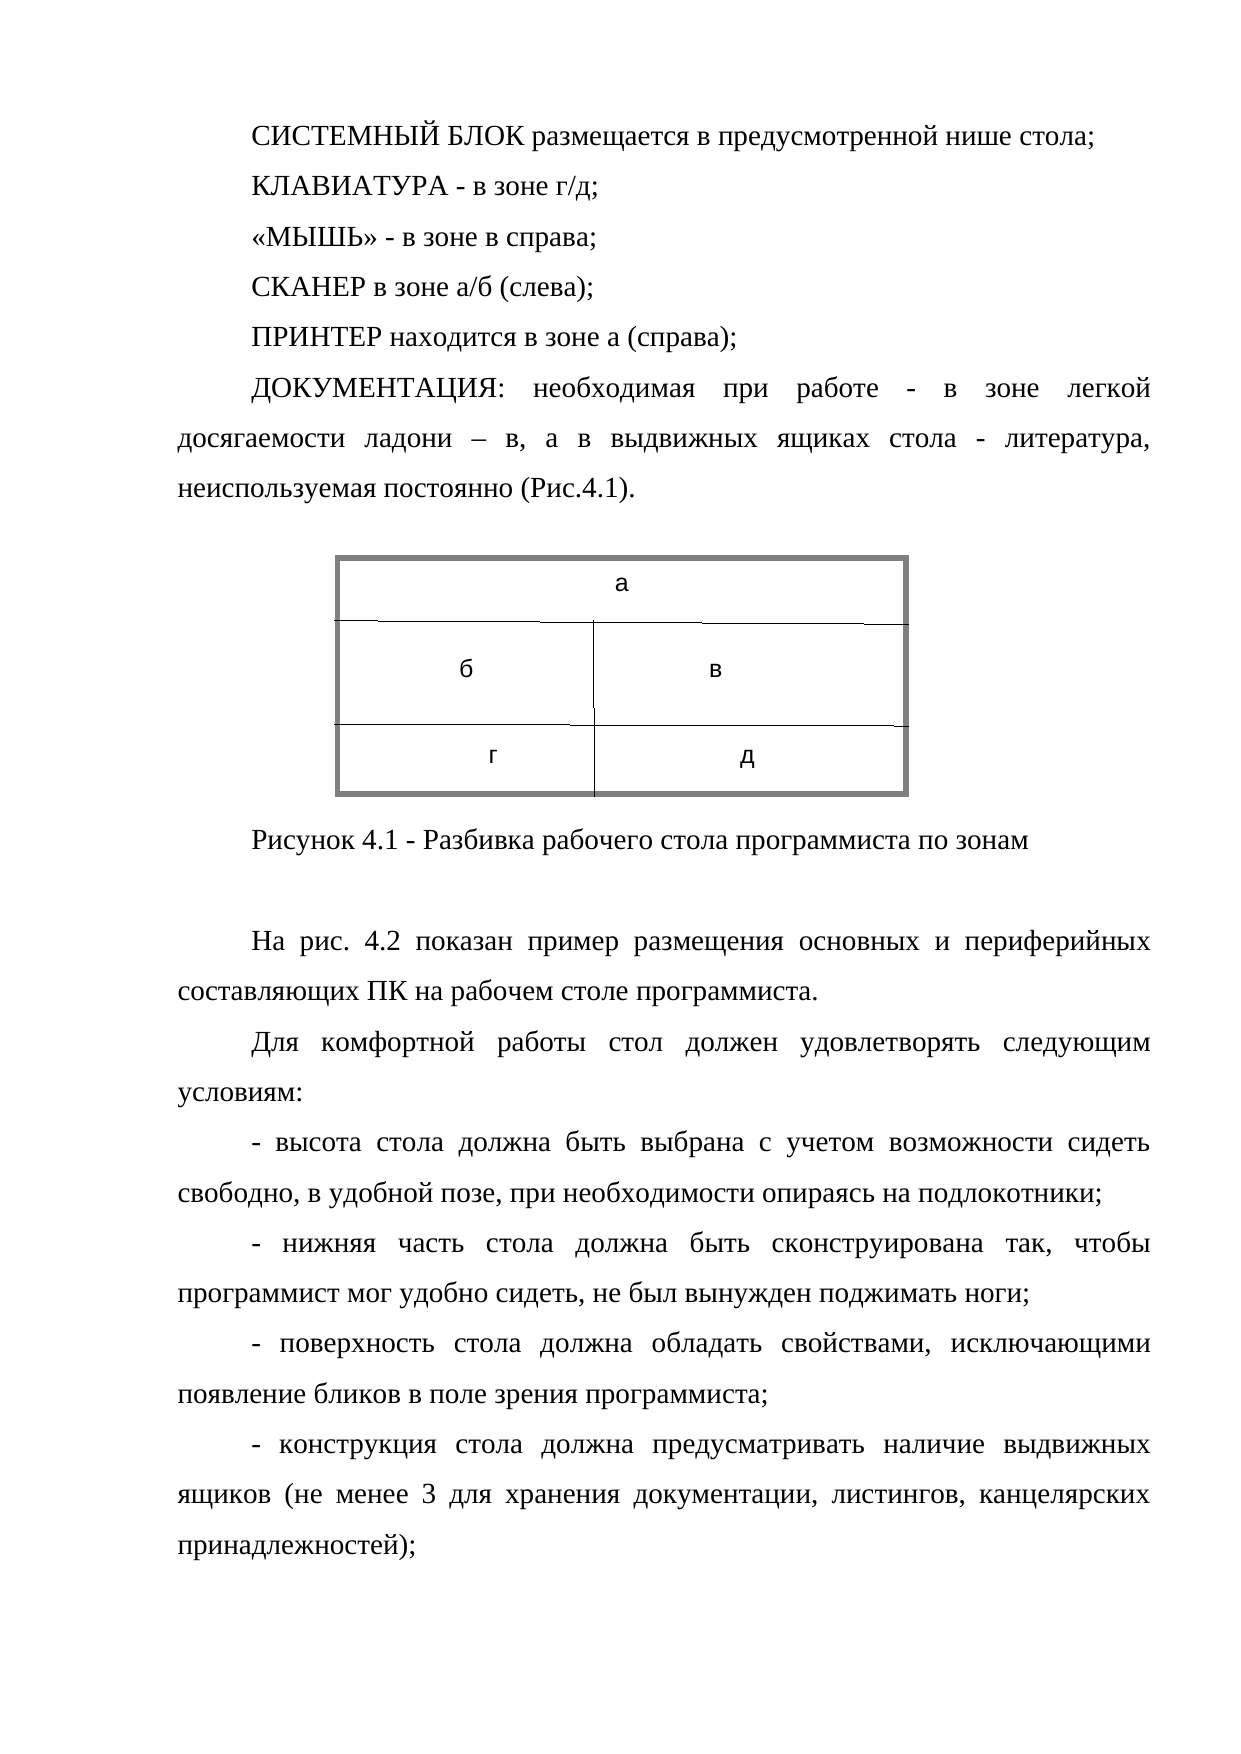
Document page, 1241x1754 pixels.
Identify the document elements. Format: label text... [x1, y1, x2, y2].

text ДОКУМЕНТАЦИЯ: необходимая при работе - в зоне легкой досягаемости ладони – в, а в выдвижных ящиках стола - литература, неиспользуемая постоянно (Рис.4.1). [177, 370, 1152, 504]
text - нижняя часть стола должна быть сконструирована так, чтобы программист мог удобно сидеть, не был вынужден поджимать ноги; [177, 1225, 1152, 1309]
text КЛАВИАТУРА - в зоне г/д; [177, 168, 1152, 202]
text На рис. 4.2 показан пример размещения основных и периферийных составляющих ПК на рабочем столе программиста. [177, 923, 1152, 1007]
text СКАНЕР в зоне а/б (слева); [177, 269, 1152, 303]
text Для комфортной работы стол должен удовлетворять следующим условиям: [177, 1024, 1152, 1108]
text ПРИНТЕР находится в зоне а (справа); [177, 319, 1152, 353]
text - поверхность стола должна обладать свойствами, исключающими появление бликов в поле зрения программиста; [177, 1326, 1152, 1409]
text - высота стола должна быть выбрана с учетом возможности сидеть свободно, в удобной позе, при необходимости опираясь на подлокотники; [177, 1124, 1152, 1208]
text «МЫШЬ» - в зоне в справа; [177, 219, 1152, 252]
text СИСТЕМНЫЙ БЛОК размещается в предусмотренной нише стола; [177, 118, 1152, 152]
text Рисунок 4.1 - Разбивка рабочего стола программиста по зонам [177, 822, 1152, 856]
text - конструкция стола должна предусматривать наличие выдвижных ящиков (не менее 3 для хранения документации, листингов, канцелярских принадлежностей); [177, 1426, 1152, 1560]
